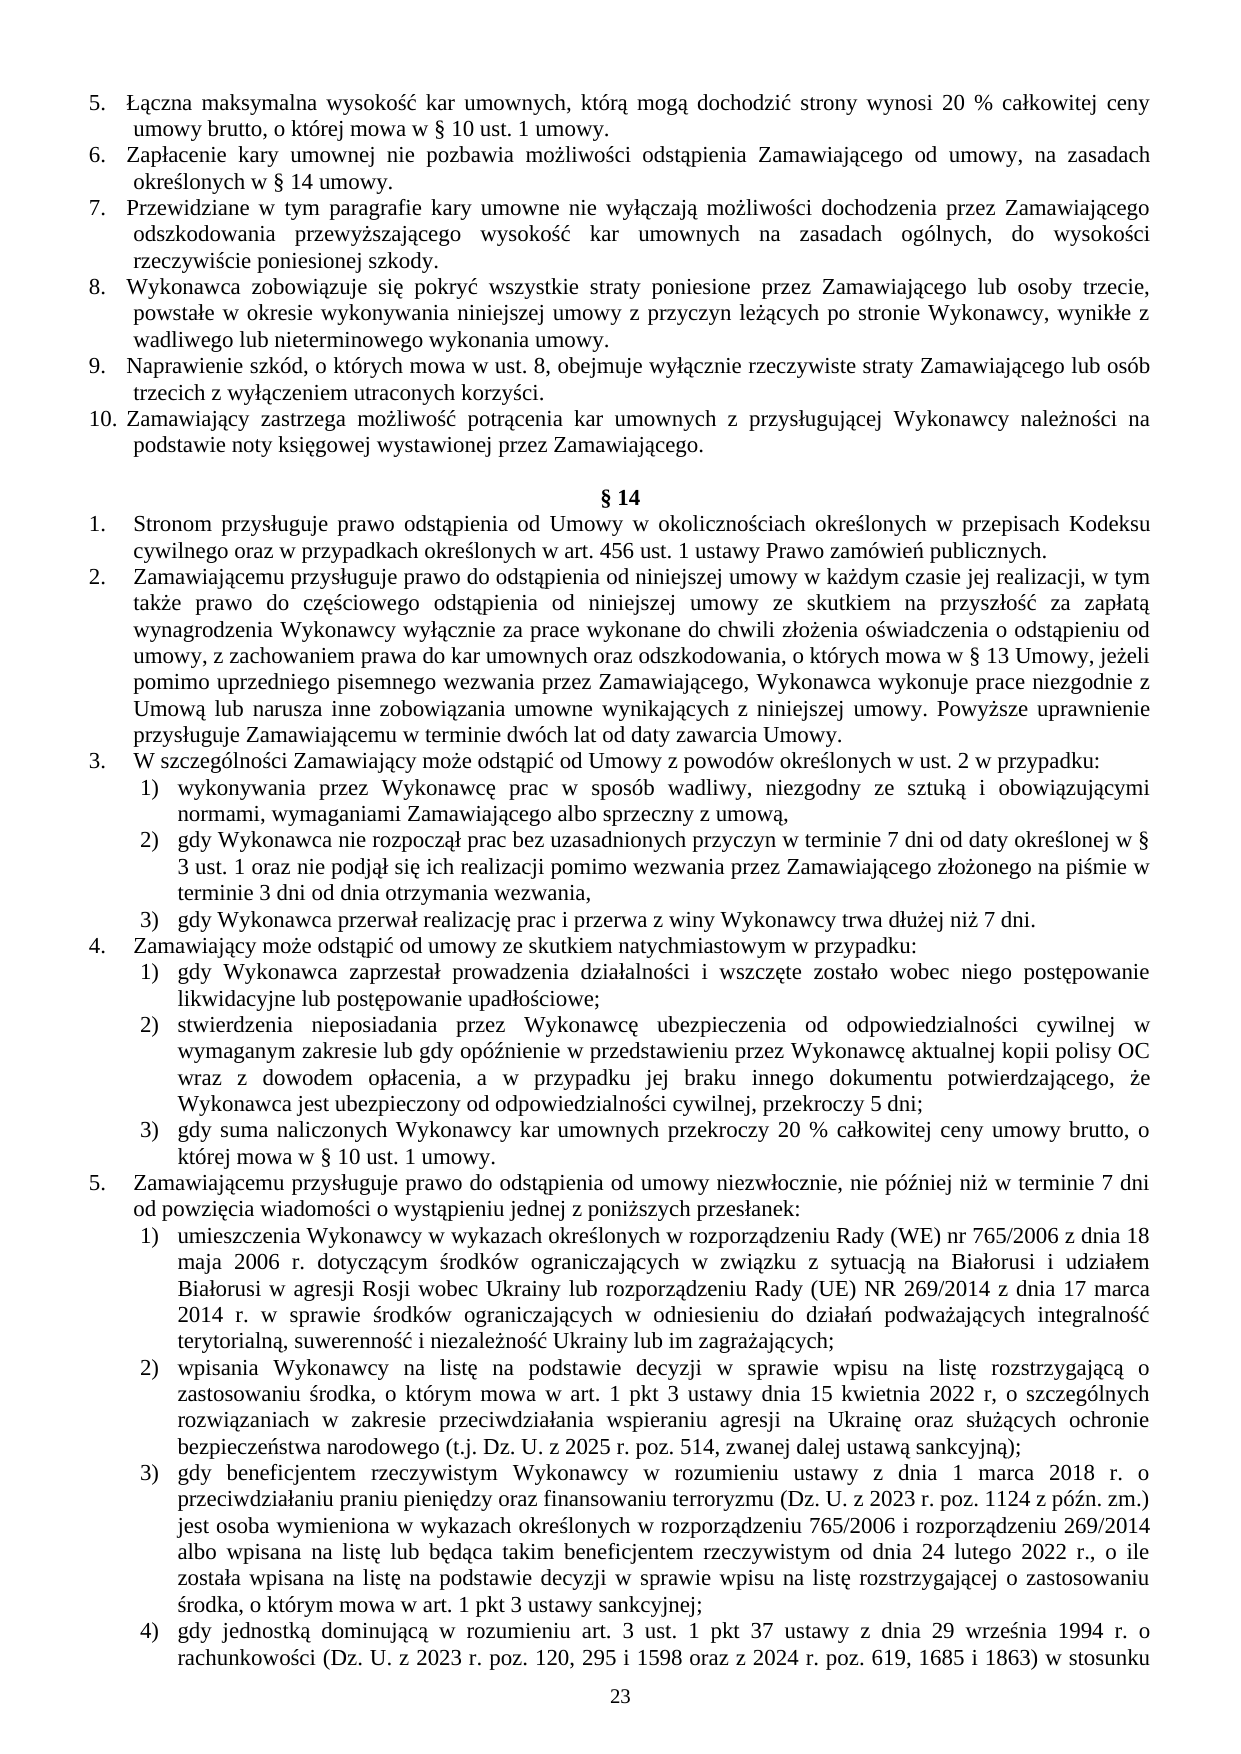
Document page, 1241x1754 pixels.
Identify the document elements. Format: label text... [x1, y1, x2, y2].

list gdy Wykonawca zaprzestał prowadzenia działalności i wszczęte zostało wobec niego postępowanie likwidacyjne lub postępowanie upadłościowe; [140, 958, 1152, 1011]
list gdy Wykonawca nie rozpoczął prac bez uzasadnionych przyczyn w terminie 7 dni od daty określonej w § 3 ust. 1 oraz nie podjął się ich realizacji pomimo wezwania przez Zamawiającego złożonego na piśmie w terminie 3 dni od dnia otrzymania wezwania, [140, 827, 1152, 906]
list gdy suma naliczonych Wykonawcy kar umownych przekroczy 20 % całkowitej ceny umowy brutto, o której mowa w § 10 ust. 1 umowy. [140, 1116, 1152, 1169]
list wpisania Wykonawcy na listę na podstawie decyzji w sprawie wpisu na listę rozstrzygającą o zastosowaniu środka, o którym mowa w art. 1 pkt 3 ustawy dnia 15 kwietnia 2022 r, o szczególnych rozwiązaniach w zakresie przeciwdziałania wspieraniu agresji na Ukrainę oraz służących ochronie bezpieczeństwa narodowego (t.j. Dz. U. z 2025 r. poz. 514, zwanej dalej ustawą sankcyjną); [140, 1354, 1152, 1459]
list gdy Wykonawca przerwał realizację prac i przerwa z winy Wykonawcy trwa dłużej niż 7 dni. [140, 906, 1152, 932]
list gdy beneficjentem rzeczywistym Wykonawcy w rozumieniu ustawy z dnia 1 marca 2018 r. o przeciwdziałaniu praniu pieniędzy oraz finansowaniu terroryzmu (Dz. U. z 2023 r. poz. 1124 z późn. zm.) jest osoba wymieniona w wykazach określonych w rozporządzeniu 765/2006 i rozporządzeniu 269/2014 albo wpisana na listę lub będąca takim beneficjentem rzeczywistym od dnia 24 lutego 2022 r., o ile została wpisana na listę na podstawie decyzji w sprawie wpisu na listę rozstrzygającej o zastosowaniu środka, o którym mowa w art. 1 pkt 3 ustawy sankcyjnej; [140, 1459, 1152, 1617]
list Przewidziane w tym paragrafie kary umowne nie wyłączają możliwości dochodzenia przez Zamawiającego odszkodowania przewyższającego wysokość kar umownych na zasadach ogólnych, do wysokości rzeczywiście poniesionej szkody. [89, 194, 1152, 273]
list Łączna maksymalna wysokość kar umownych, którą mogą dochodzić strony wynosi 20 % całkowitej ceny umowy brutto, o której mowa w § 10 ust. 1 umowy. [89, 89, 1152, 141]
list Naprawienie szkód, o których mowa w ust. 8, obejmuje wyłącznie rzeczywiste straty Zamawiającego lub osób trzecich z wyłączeniem utraconych korzyści. [89, 352, 1152, 405]
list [140, 1617, 1152, 1670]
list W szczególności Zamawiający może odstąpić od Umowy z powodów określonych w ust. 2 w przypadku: [89, 747, 1152, 774]
list Stronom przysługuje prawo odstąpienia od Umowy w okolicznościach określonych w przepisach Kodeksu cywilnego oraz w przypadkach określonych w art. 456 ust. 1 ustawy Prawo zamówień publicznych. [89, 510, 1152, 563]
list Zamawiający zastrzega możliwość potrącenia kar umownych z przysługującej Wykonawcy należności na podstawie noty księgowej wystawionej przez Zamawiającego. [89, 405, 1152, 458]
list Zamawiający może odstąpić od umowy ze skutkiem natychmiastowym w przypadku: [89, 932, 1152, 958]
list umieszczenia Wykonawcy w wykazach określonych w rozporządzeniu Rady (WE) nr 765/2006 z dnia 18 maja 2006 r. dotyczącym środków ograniczających w związku z sytuacją na Białorusi i udziałem Białorusi w agresji Rosji wobec Ukrainy lub rozporządzeniu Rady (UE) NR 269/2014 z dnia 17 marca 2014 r. w sprawie środków ograniczających w odniesieniu do działań podważających integralność terytorialną, suwerenność i niezależność Ukrainy lub im zagrażających; [140, 1222, 1152, 1354]
list Zamawiającemu przysługuje prawo do odstąpienia od niniejszej umowy w każdym czasie jej realizacji, w tym także prawo do częściowego odstąpienia od niniejszej umowy ze skutkiem na przyszłość za zapłatą wynagrodzenia Wykonawcy wyłącznie za prace wykonane do chwili złożenia oświadczenia o odstąpieniu od umowy, z zachowaniem prawa do kar umownych oraz odszkodowania, o których mowa w § 13 Umowy, jeżeli pomimo uprzedniego pisemnego wezwania przez Zamawiającego, Wykonawca wykonuje prace niezgodnie z Umową lub narusza inne zobowiązania umowne wynikających z niniejszej umowy. Powyższe uprawnienie przysługuje Zamawiającemu w terminie dwóch lat od daty zawarcia Umowy. [89, 563, 1152, 747]
list Zapłacenie kary umownej nie pozbawia możliwości odstąpienia Zamawiającego od umowy, na zasadach określonych w § 14 umowy. [89, 141, 1152, 194]
text § 14 [89, 484, 1152, 510]
list Wykonawca zobowiązuje się pokryć wszystkie straty poniesione przez Zamawiającego lub osoby trzecie, powstałe w okresie wykonywania niniejszej umowy z przyczyn leżących po stronie Wykonawcy, wynikłe z wadliwego lub nieterminowego wykonania umowy. [89, 273, 1152, 352]
list stwierdzenia nieposiadania przez Wykonawcę ubezpieczenia od odpowiedzialności cywilnej w wymaganym zakresie lub gdy opóźnienie w przedstawieniu przez Wykonawcę aktualnej kopii polisy OC wraz z dowodem opłacenia, a w przypadku jej braku innego dokumentu potwierdzającego, że Wykonawca jest ubezpieczony od odpowiedzialności cywilnej, przekroczy 5 dni; [140, 1011, 1152, 1116]
list Zamawiającemu przysługuje prawo do odstąpienia od umowy niezwłocznie, nie później niż w terminie 7 dni od powzięcia wiadomości o wystąpieniu jednej z poniższych przesłanek: [89, 1169, 1152, 1222]
list wykonywania przez Wykonawcę prac w sposób wadliwy, niezgodny ze sztuką i obowiązującymi normami, wymaganiami Zamawiającego albo sprzeczny z umową, [140, 774, 1152, 827]
